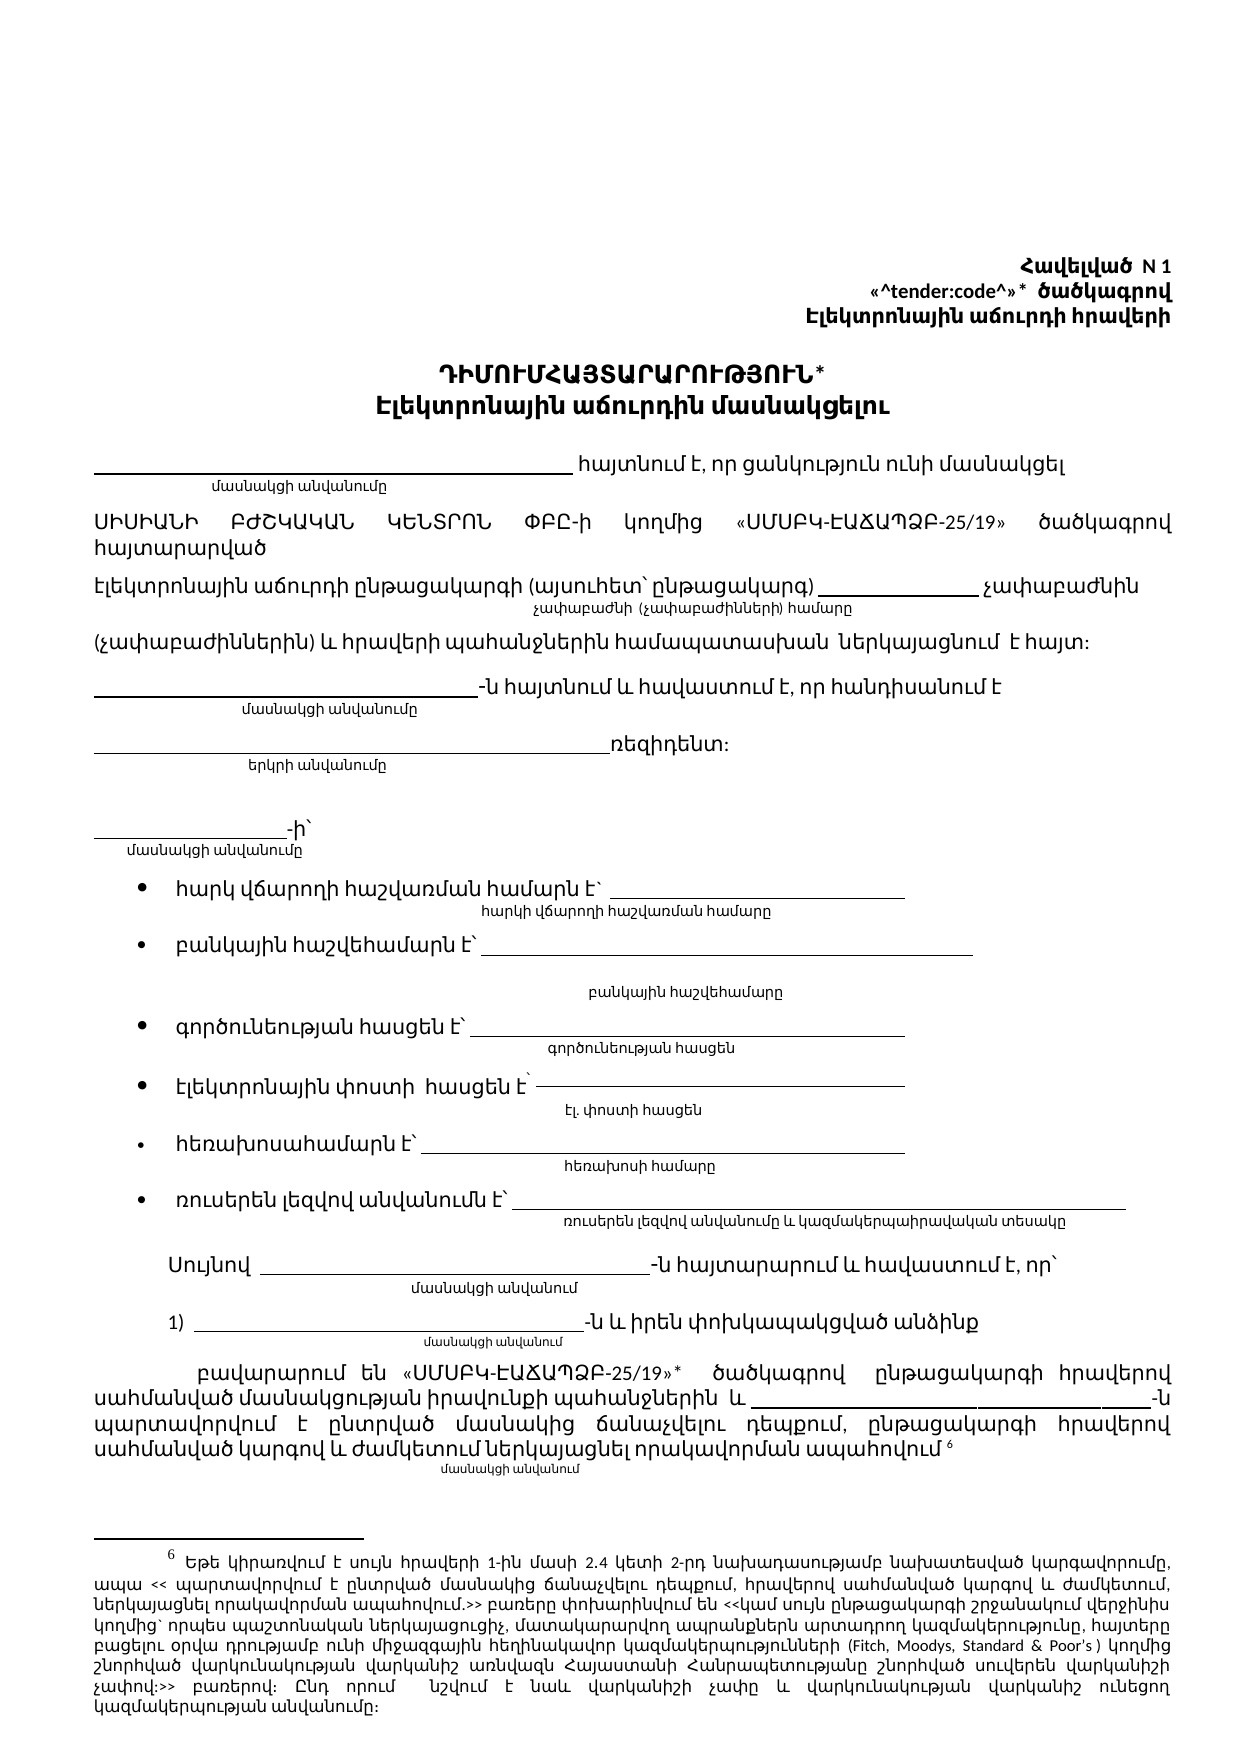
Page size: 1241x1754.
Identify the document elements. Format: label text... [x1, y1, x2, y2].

text հեռախոսի համարը [462, 1157, 1171, 1187]
text էլեկտրոնային աճուրդի ընթացակարգի (այսուհետ՝ ընթացակարգ) չափաբաժնին [94, 573, 1171, 599]
list հեռախոսահամարն է՝ [138, 1131, 1171, 1157]
text մասնակցի անվանումը [94, 841, 1171, 872]
text 1) -ն և իրեն փոխկապակցված անձինք [94, 1309, 1171, 1335]
text մասնակցի անվանում [94, 1279, 1171, 1309]
text «^tender:code^»* ծածկագրով [94, 278, 1171, 304]
text բանկային հաշվեհամարը [94, 983, 1171, 1014]
text մասնակցի անվանում [94, 1462, 1171, 1487]
list բանկային հաշվեհամարն է՝ [138, 933, 1171, 983]
text մասնակցի անվանումը [94, 477, 1171, 507]
list գործունեության հասցեն է՝ [138, 1014, 1171, 1040]
text էլ. փոստի հասցեն [94, 1101, 1171, 1131]
text մասնակցի անվանում [94, 1335, 1171, 1360]
text հարկի վճարողի հաշվառման համարը [94, 902, 1171, 933]
list ռուսերեն լեզվով անվանումն է՝ [138, 1187, 1171, 1213]
list հարկ վճարողի հաշվառման համարն է` [138, 872, 1171, 902]
subtitle Էլեկտրոնային աճուրդին մասնակցելու [94, 390, 1171, 421]
text ռուսերեն լեզվով անվանումը և կազմակերպաիրավական տեսակը [94, 1213, 1171, 1243]
text Հավելված N 1 [94, 253, 1171, 278]
text երկրի անվանումը [94, 756, 1171, 787]
text Էլեկտրոնային աճուրդի հրավերի [94, 304, 1171, 329]
text հայտնում է, որ ցանկություն ունի մասնակցել [94, 451, 1171, 477]
text -ն հայտնում և հավաստում է, որ հանդիսանում է [94, 670, 1171, 701]
text ռեզիդենտ: [94, 731, 1171, 756]
text մասնակցի անվանումը [94, 701, 1171, 731]
text Սույնով -ն հայտարարում և հավաստում է, որ՝ [94, 1248, 1171, 1279]
list էլեկտրոնային փոստի հասցեն է՝ [138, 1070, 1171, 1101]
text -ի՝ [94, 816, 1171, 841]
text ԴԻՄՈՒՄՀԱՅՏԱՐԱՐՈՒԹՅՈՒՆ* [94, 360, 1171, 390]
text գործունեության հասցեն [94, 1040, 1171, 1070]
text ՍԻՍԻԱՆԻ ԲԺՇԿԱԿԱՆ ԿԵՆՏՐՈՆ ՓԲԸ-ի կողմից «ՍՄՍԲԿ-ԷԱՃԱՊՁԲ-25/19» ծածկագրով հայտարարված [94, 507, 1171, 561]
text (չափաբաժիններին) և հրավերի պահանջներին համապատասխան ներկայացնում է հայտ: [94, 629, 1171, 655]
text չափաբաժնի (չափաբաժինների) համարը [94, 599, 1171, 629]
text բավարարում են «ՍՄՍԲԿ-ԷԱՃԱՊՁԲ-25/19»* ծածկագրով ընթացակարգի հրավերով սահմանված մասնակցության իրավունքի պահանջներին և -ն պարտավորվում է ընտրված մասնակից ճանաչվելու դեպքում, ընթացակարգի հրավերով սահմանված կարգով և ժամկետում ներկայացնել որակավորման ապահովում [94, 1360, 1171, 1462]
